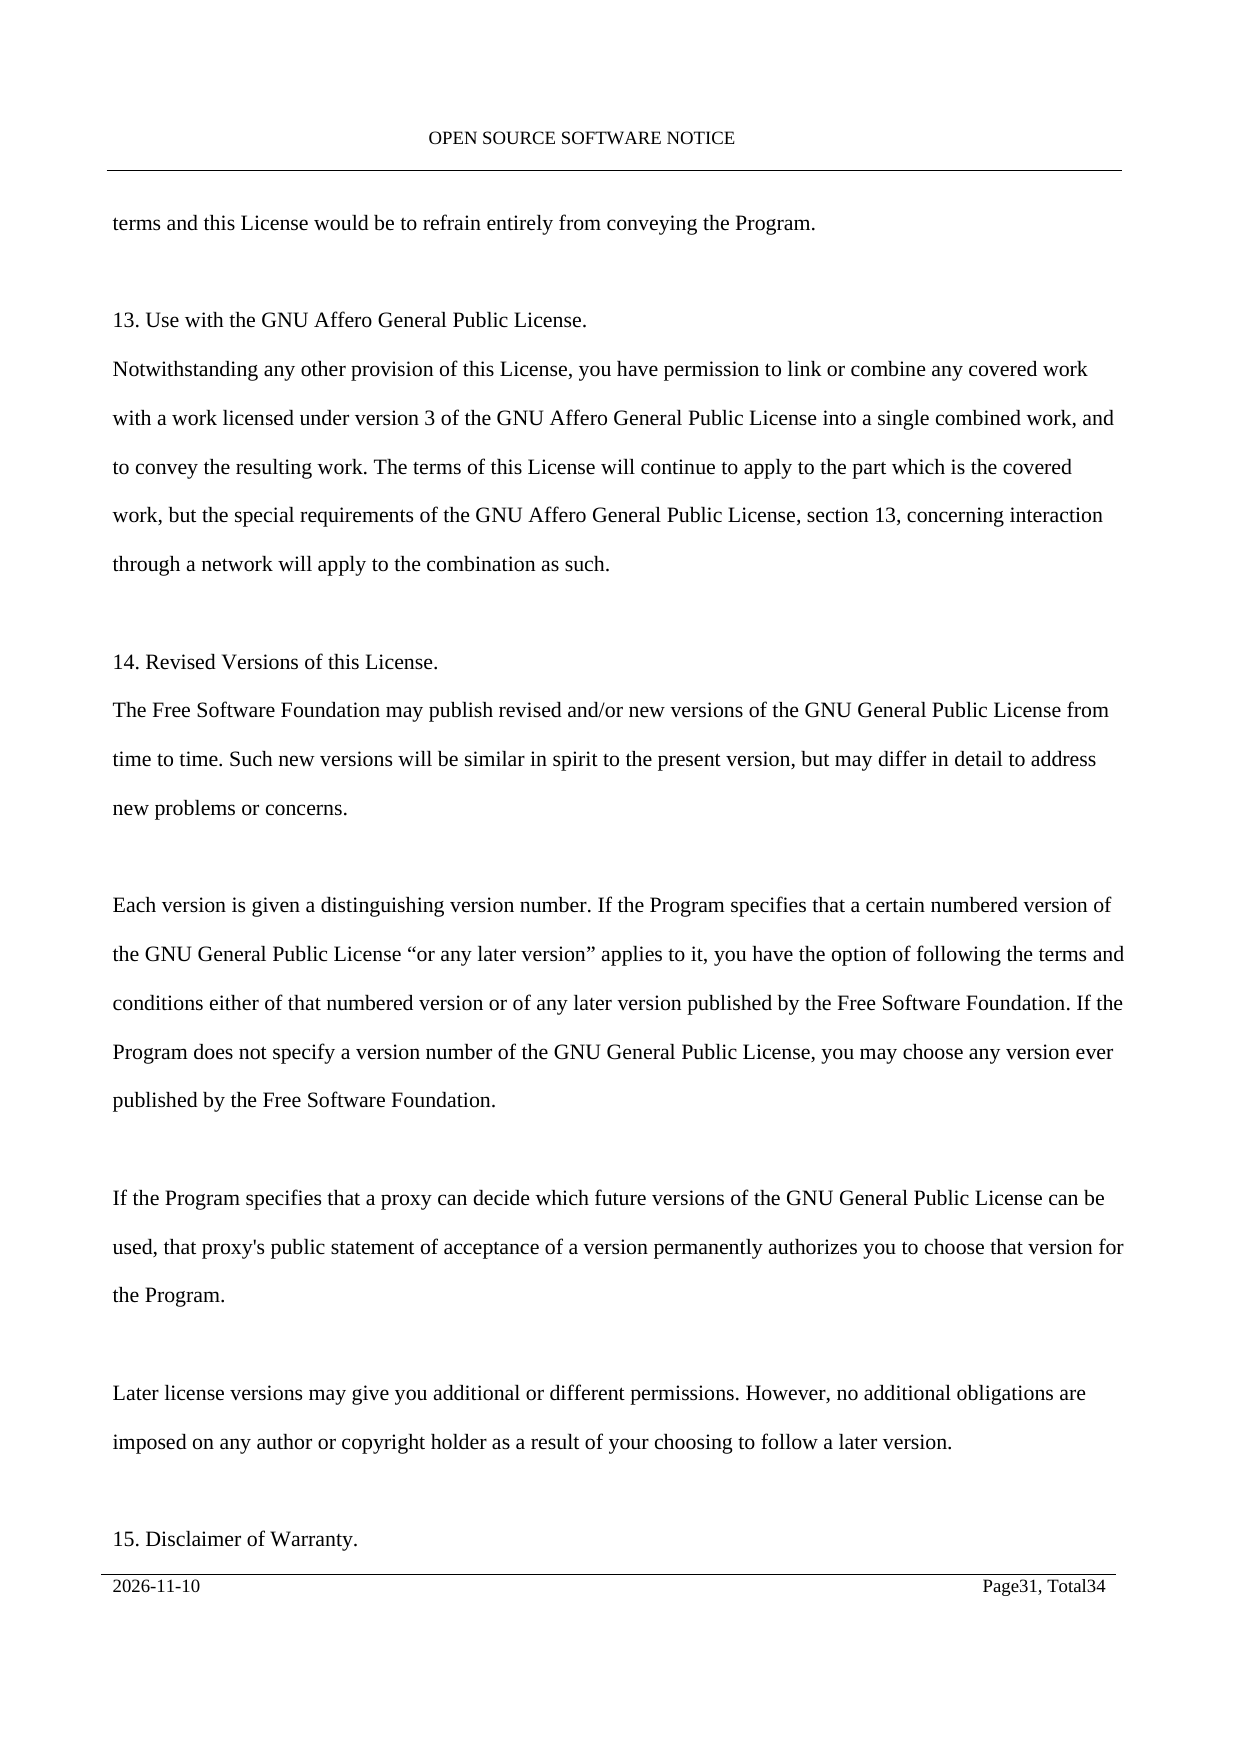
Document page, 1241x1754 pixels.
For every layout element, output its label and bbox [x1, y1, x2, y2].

text [112, 206, 1128, 1555]
